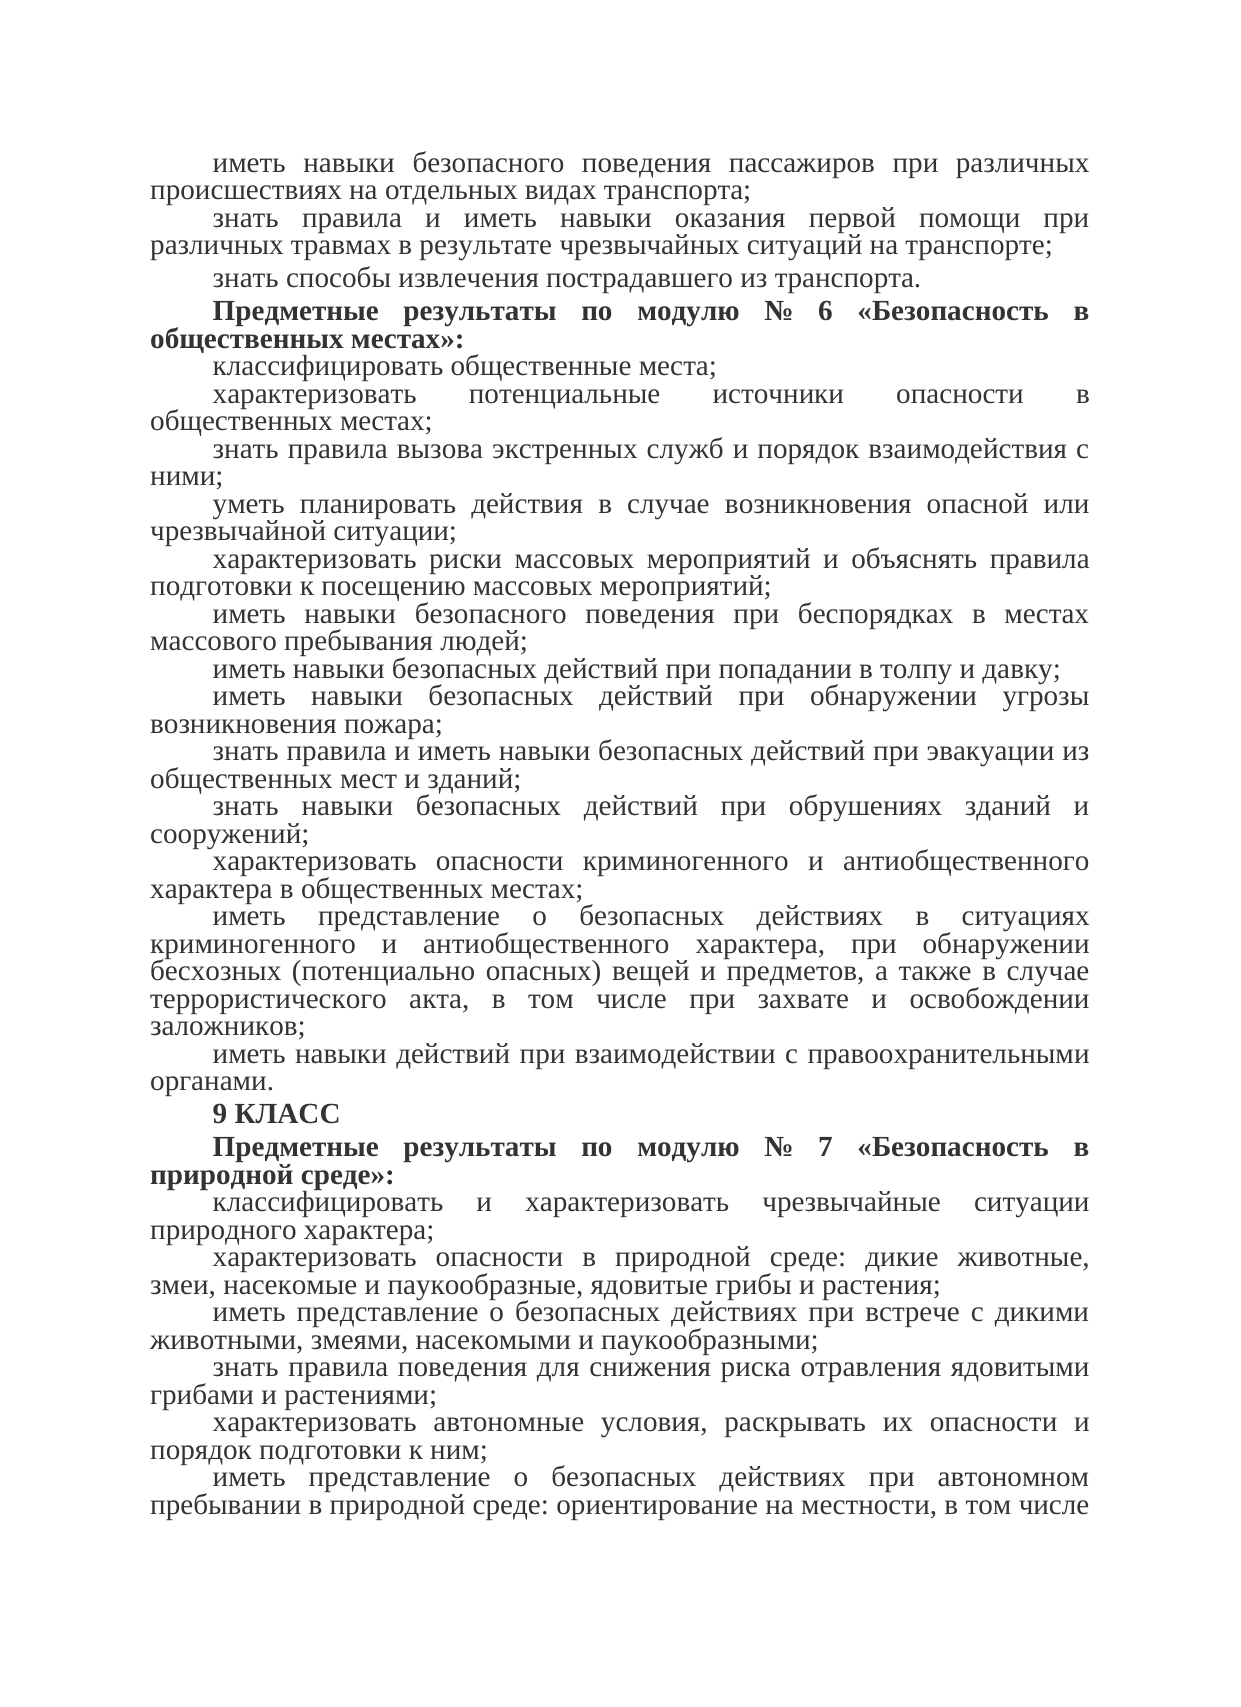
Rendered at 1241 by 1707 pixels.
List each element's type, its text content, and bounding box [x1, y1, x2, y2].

text классифицировать и характеризовать чрезвычайные ситуации природного характера; [150, 1189, 1090, 1244]
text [150, 1464, 1090, 1519]
text характеризовать риски массовых мероприятий и объяснять правила подготовки к посещению массовых мероприятий; [150, 546, 1090, 601]
text характеризовать автономные условия, раскрывать их опасности и порядок подготовки к ним; [150, 1409, 1090, 1464]
text знать навыки безопасных действий при обрушениях зданий и сооружений; [150, 793, 1090, 848]
text знать правила и иметь навыки безопасных действий при эвакуации из общественных мест и зданий; [150, 738, 1090, 793]
text характеризовать опасности в природной среде: дикие животные, змеи, насекомые и паукообразные, ядовитые грибы и растения; [150, 1244, 1090, 1299]
text характеризовать потенциальные источники опасности в общественных местах; [150, 381, 1090, 436]
text Предметные результаты по модулю № 7 «Безопасность в природной среде»: [150, 1134, 1090, 1189]
text характеризовать опасности криминогенного и антиобщественного характера в общественных местах; [150, 848, 1090, 903]
text уметь планировать действия в случае возникновения опасной или чрезвычайной ситуации; [150, 491, 1090, 546]
text иметь навыки безопасных действий при попадании в толпу и давку; [150, 656, 1090, 683]
text иметь навыки безопасного поведения при беспорядках в местах массового пребывания людей; [150, 601, 1090, 656]
text иметь представление о безопасных действиях в ситуациях криминогенного и антиобщественного характера, при обнаружении бесхозных (потенциально опасных) вещей и предметов, а также в случае террористического акта, в том числе при захвате и освобождении заложников; [150, 903, 1090, 1041]
text знать правила и иметь навыки оказания первой помощи при различных травмах в результате чрезвычайных ситуаций на транспорте; [150, 205, 1090, 260]
text иметь навыки действий при взаимодействии с правоохранительными органами. [150, 1041, 1090, 1096]
text знать правила вызова экстренных служб и порядок взаимодействия с ними; [150, 436, 1090, 491]
text иметь навыки безопасных действий при обнаружении угрозы возникновения пожара; [150, 683, 1090, 738]
text иметь навыки безопасного поведения пассажиров при различных происшествиях на отдельных видах транспорта; [150, 150, 1090, 205]
text знать способы извлечения пострадавшего из транспорта. [150, 260, 1090, 293]
text классифицировать общественные места; [150, 353, 1090, 381]
text Предметные результаты по модулю № 6 «Безопасность в общественных местах»: [150, 298, 1090, 353]
text иметь представление о безопасных действиях при встрече с дикими животными, змеями, насекомыми и паукообразными; [150, 1299, 1090, 1354]
text знать правила поведения для снижения риска отравления ядовитыми грибами и растениями; [150, 1354, 1090, 1409]
text 9 КЛАСС [150, 1096, 1090, 1129]
